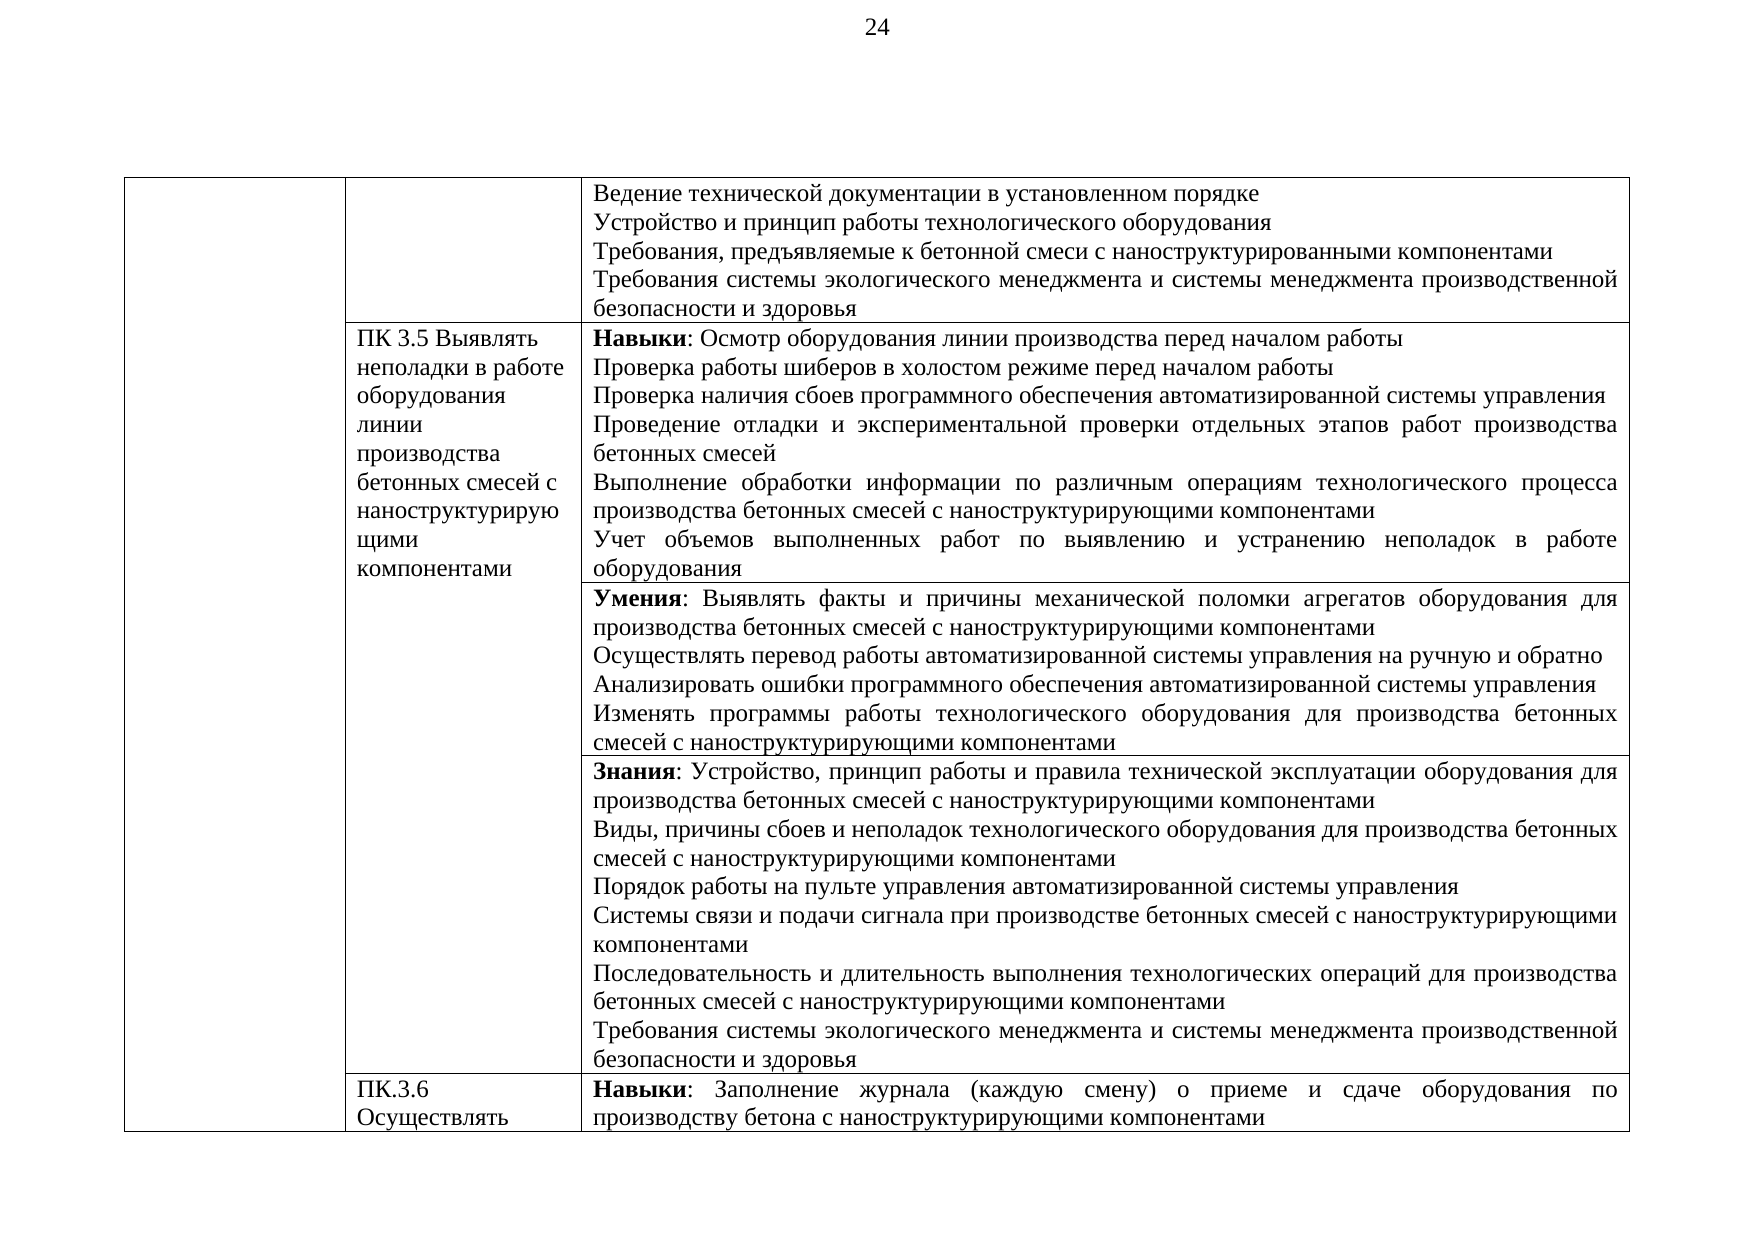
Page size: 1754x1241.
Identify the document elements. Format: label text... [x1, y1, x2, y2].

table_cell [582, 178, 1629, 322]
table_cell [346, 1074, 581, 1131]
table_cell Навыки: Осмотр оборудования линии производства перед началом работы Проверка работы шиберов в холостом режиме перед началом работы Проверка наличия сбоев программного обеспечения автоматизированной системы управления Проведение отладки и экспериментальной проверки отдельных этапов работ производства бетонных смесей Выполнение обработки информации по различным операциям технологического процесса производства бетонных смесей с наноструктурирующими компонентами Учет объемов выполненных работ по выявлению и устранению неполадок в работе оборудования [582, 323, 1629, 582]
table_cell ПК 3.5 Выявлять неполадки в работе оборудования линии производства бетонных смесей с наноструктурирующими компонентами [346, 323, 581, 1073]
table_cell Умения: Выявлять факты и причины механической поломки агрегатов оборудования для производства бетонных смесей с наноструктурирующими компонентами Осуществлять перевод работы автоматизированной системы управления на ручную и обратно Анализировать ошибки программного обеспечения автоматизированной системы управления Изменять программы работы технологического оборудования для производства бетонных смесей с наноструктурирующими компонентами [582, 583, 1629, 755]
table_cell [582, 1074, 1629, 1131]
table_cell Знания: Устройство, принцип работы и правила технической эксплуатации оборудования для производства бетонных смесей с наноструктурирующими компонентами Виды, причины сбоев и неполадок технологического оборудования для производства бетонных смесей с наноструктурирующими компонентами Порядок работы на пульте управления автоматизированной системы управления Системы связи и подачи сигнала при производстве бетонных смесей с наноструктурирующими компонентами Последовательность и длительность выполнения технологических операций для производства бетонных смесей с наноструктурирующими компонентами Требования системы экологического менеджмента и системы менеджмента производственной безопасности и здоровья [582, 756, 1629, 1073]
